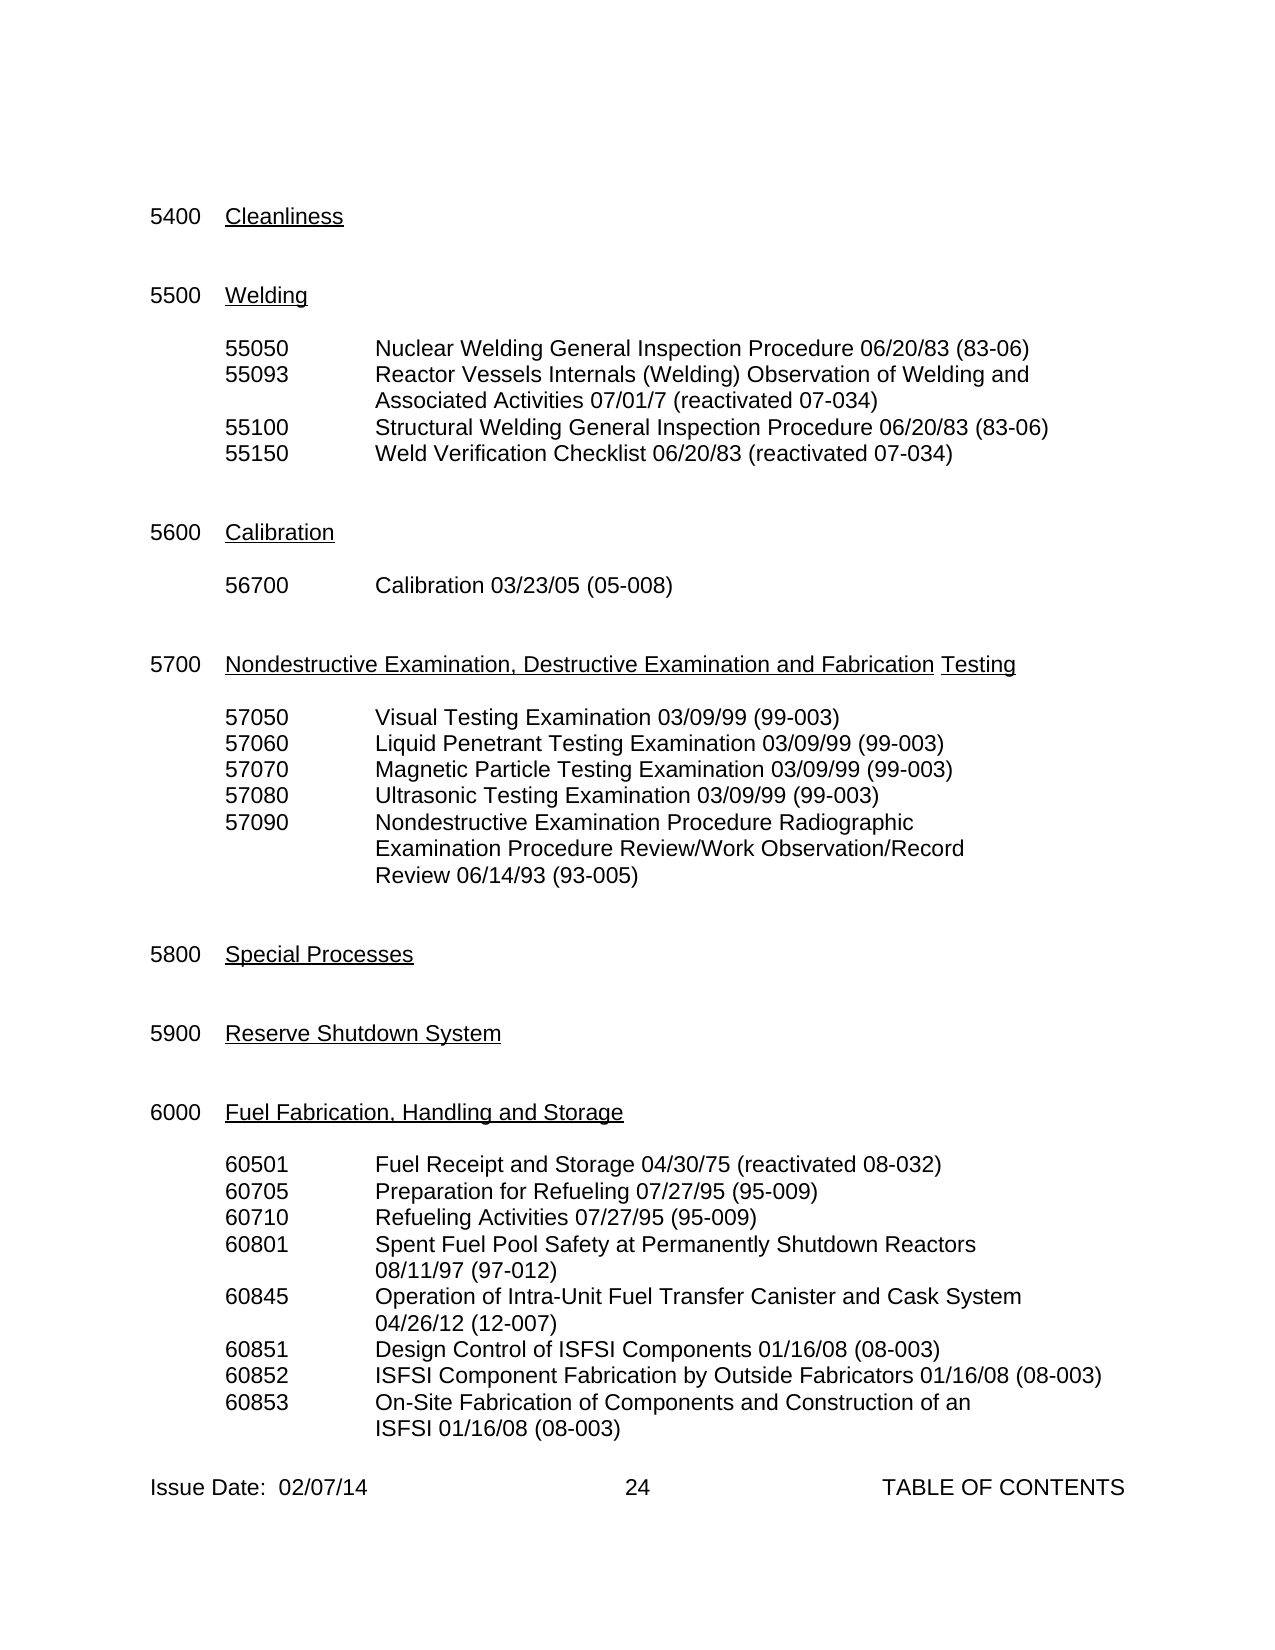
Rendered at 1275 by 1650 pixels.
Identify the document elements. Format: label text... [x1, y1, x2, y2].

text 57070 Magnetic Particle Testing Examination 03/09/99 (99-003) [150, 756, 1125, 782]
text 60845 Operation of Intra-Unit Fuel Transfer Canister and Cask System [150, 1283, 1125, 1309]
text 5400 Cleanliness [150, 203, 1125, 229]
text 60801 Spent Fuel Pool Safety at Permanently Shutdown Reactors [150, 1231, 1125, 1257]
text 60851 Design Control of ISFSI Components 01/16/08 (08-003) [150, 1336, 1125, 1362]
text 5700 Nondestructive Examination, Destructive Examination and Fabrication Testing [150, 651, 1125, 677]
text 57080 Ultrasonic Testing Examination 03/09/99 (99-003) [150, 782, 1125, 809]
text 55150 Weld Verification Checklist 06/20/83 (reactivated 07-034) [225, 440, 1125, 466]
text 55050 Nuclear Welding General Inspection Procedure 06/20/83 (83-06) [225, 334, 1125, 361]
text ISFSI 01/16/08 (08-003) [150, 1415, 1125, 1441]
text 55093 Reactor Vessels Internals (Welding) Observation of Welding and Associated Activities 07/01/7 (reactivated 07-034) [225, 361, 1125, 413]
text 57060 Liquid Penetrant Testing Examination 03/09/99 (99-003) [150, 730, 1125, 756]
text 08/11/97 (97-012) [150, 1257, 1125, 1283]
text 5800 Special Processes [150, 941, 1125, 967]
text 56700 Calibration 03/23/05 (05-008) [225, 572, 1125, 598]
text Examination Procedure Review/Work Observation/Record [225, 835, 1125, 862]
text 04/26/12 (12-007) [150, 1309, 1125, 1336]
text 57090 Nondestructive Examination Procedure Radiographic [150, 809, 1125, 835]
text 57050 Visual Testing Examination 03/09/99 (99-003) [225, 703, 1125, 730]
text 60710 Refueling Activities 07/27/95 (95-009) [150, 1204, 1125, 1231]
text 5600 Calibration [150, 519, 1125, 545]
text Review 06/14/93 (93-005) [225, 862, 1125, 888]
text 5900 Reserve Shutdown System [150, 1020, 1125, 1046]
text 6000 Fuel Fabrication, Handling and Storage [150, 1099, 1125, 1125]
text 55100 Structural Welding General Inspection Procedure 06/20/83 (83-06) [225, 413, 1125, 440]
text 60853 On-Site Fabrication of Components and Construction of an [150, 1389, 1125, 1415]
text 60852 ISFSI Component Fabrication by Outside Fabricators 01/16/08 (08-003) [150, 1362, 1125, 1389]
text 5500 Welding [150, 282, 1125, 308]
text 60705 Preparation for Refueling 07/27/95 (95-009) [150, 1178, 1125, 1204]
text 60501 Fuel Receipt and Storage 04/30/75 (reactivated 08-032) [150, 1151, 1125, 1178]
